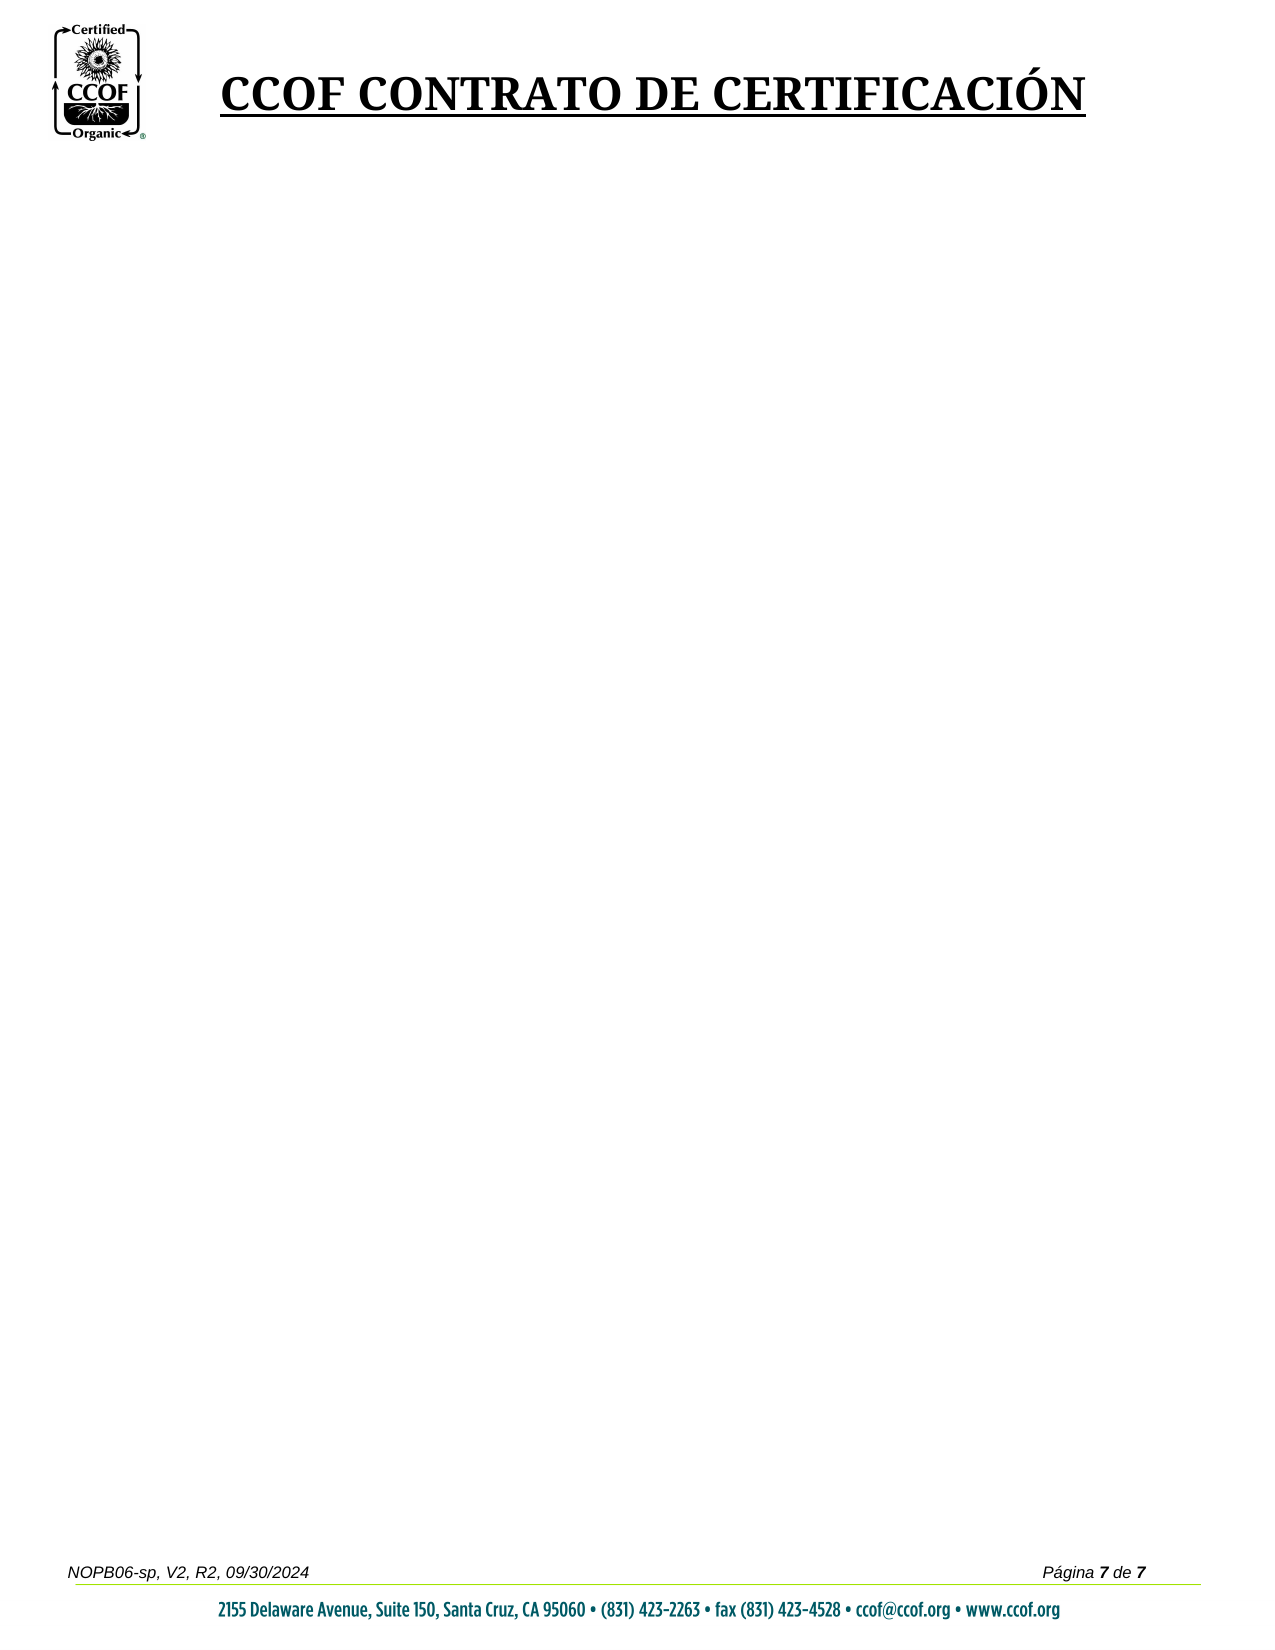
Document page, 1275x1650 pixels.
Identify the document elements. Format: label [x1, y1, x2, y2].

picture [0, 1576, 1275, 1650]
picture [48, 24, 146, 141]
